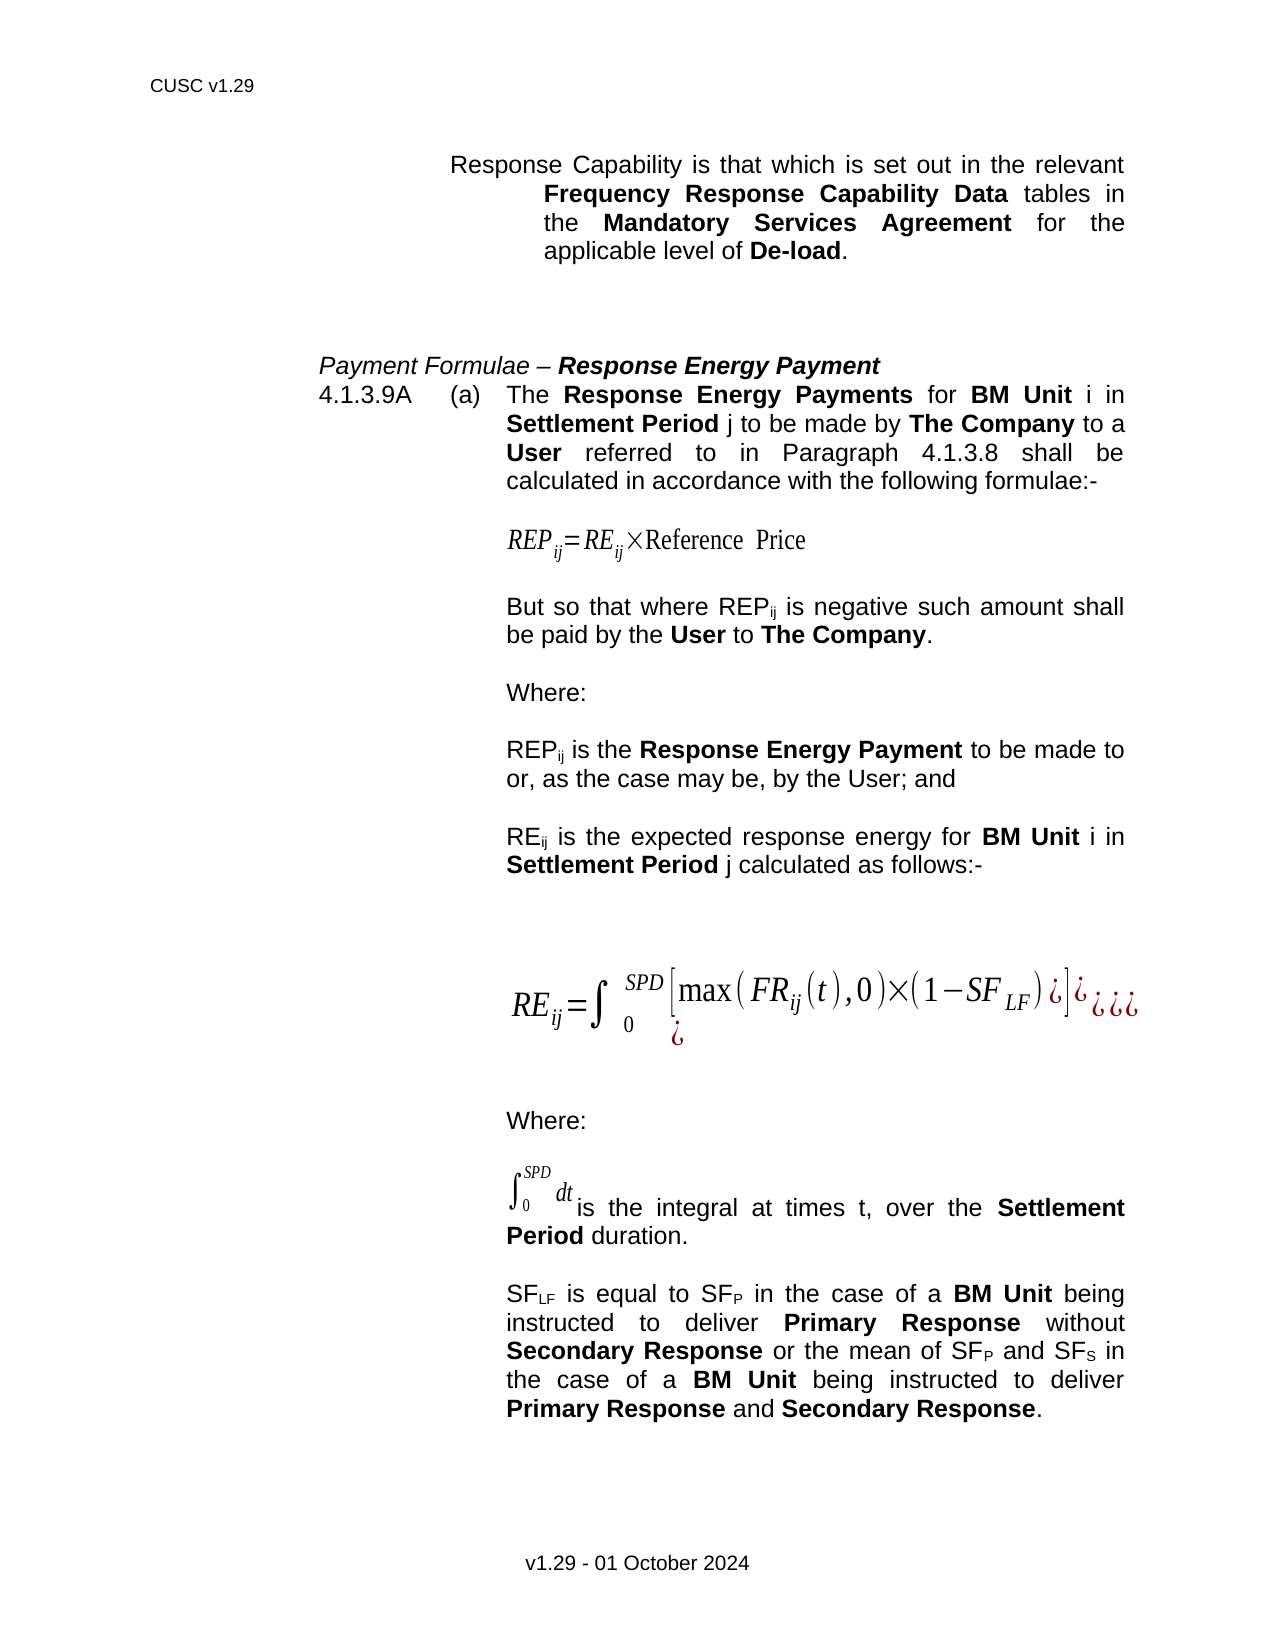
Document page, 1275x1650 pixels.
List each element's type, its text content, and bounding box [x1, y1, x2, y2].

text 4.1.3.9A (a) The Response Energy Payments for BM Unit i in Settlement Period j to be made by The Company to a User referred to in Paragraph 4.1.3.8 shall be calculated in accordance with the following formulae:- [319, 380, 1125, 495]
text Response Capability is that which is set out in the relevant Frequency Response Capability Data tables in the Mandatory Services Agreement for the applicable level of De-load. [450, 150, 1125, 265]
text REPij is the Response Energy Payment to be made to or, as the case may be, by the User; and [506, 735, 1125, 793]
text But so that where REPij is negative such amount shall be paid by the User to The Company. [506, 592, 1125, 649]
text is the integral at times t, over the Settlement Period duration. [506, 1164, 1125, 1250]
text SFLF is equal to SFP in the case of a BM Unit being instructed to deliver Primary Response without Secondary Response or the mean of SFP and SFS in the case of a BM Unit being instructed to deliver Primary Response and Secondary Response. [506, 1279, 1125, 1422]
text Where: [506, 1106, 1125, 1135]
text REij is the expected response energy for BM Unit i in Settlement Period j calculated as follows:- [506, 822, 1125, 879]
text Payment Formulae – Response Energy Payment [319, 351, 1125, 380]
text Where: [506, 678, 1125, 707]
